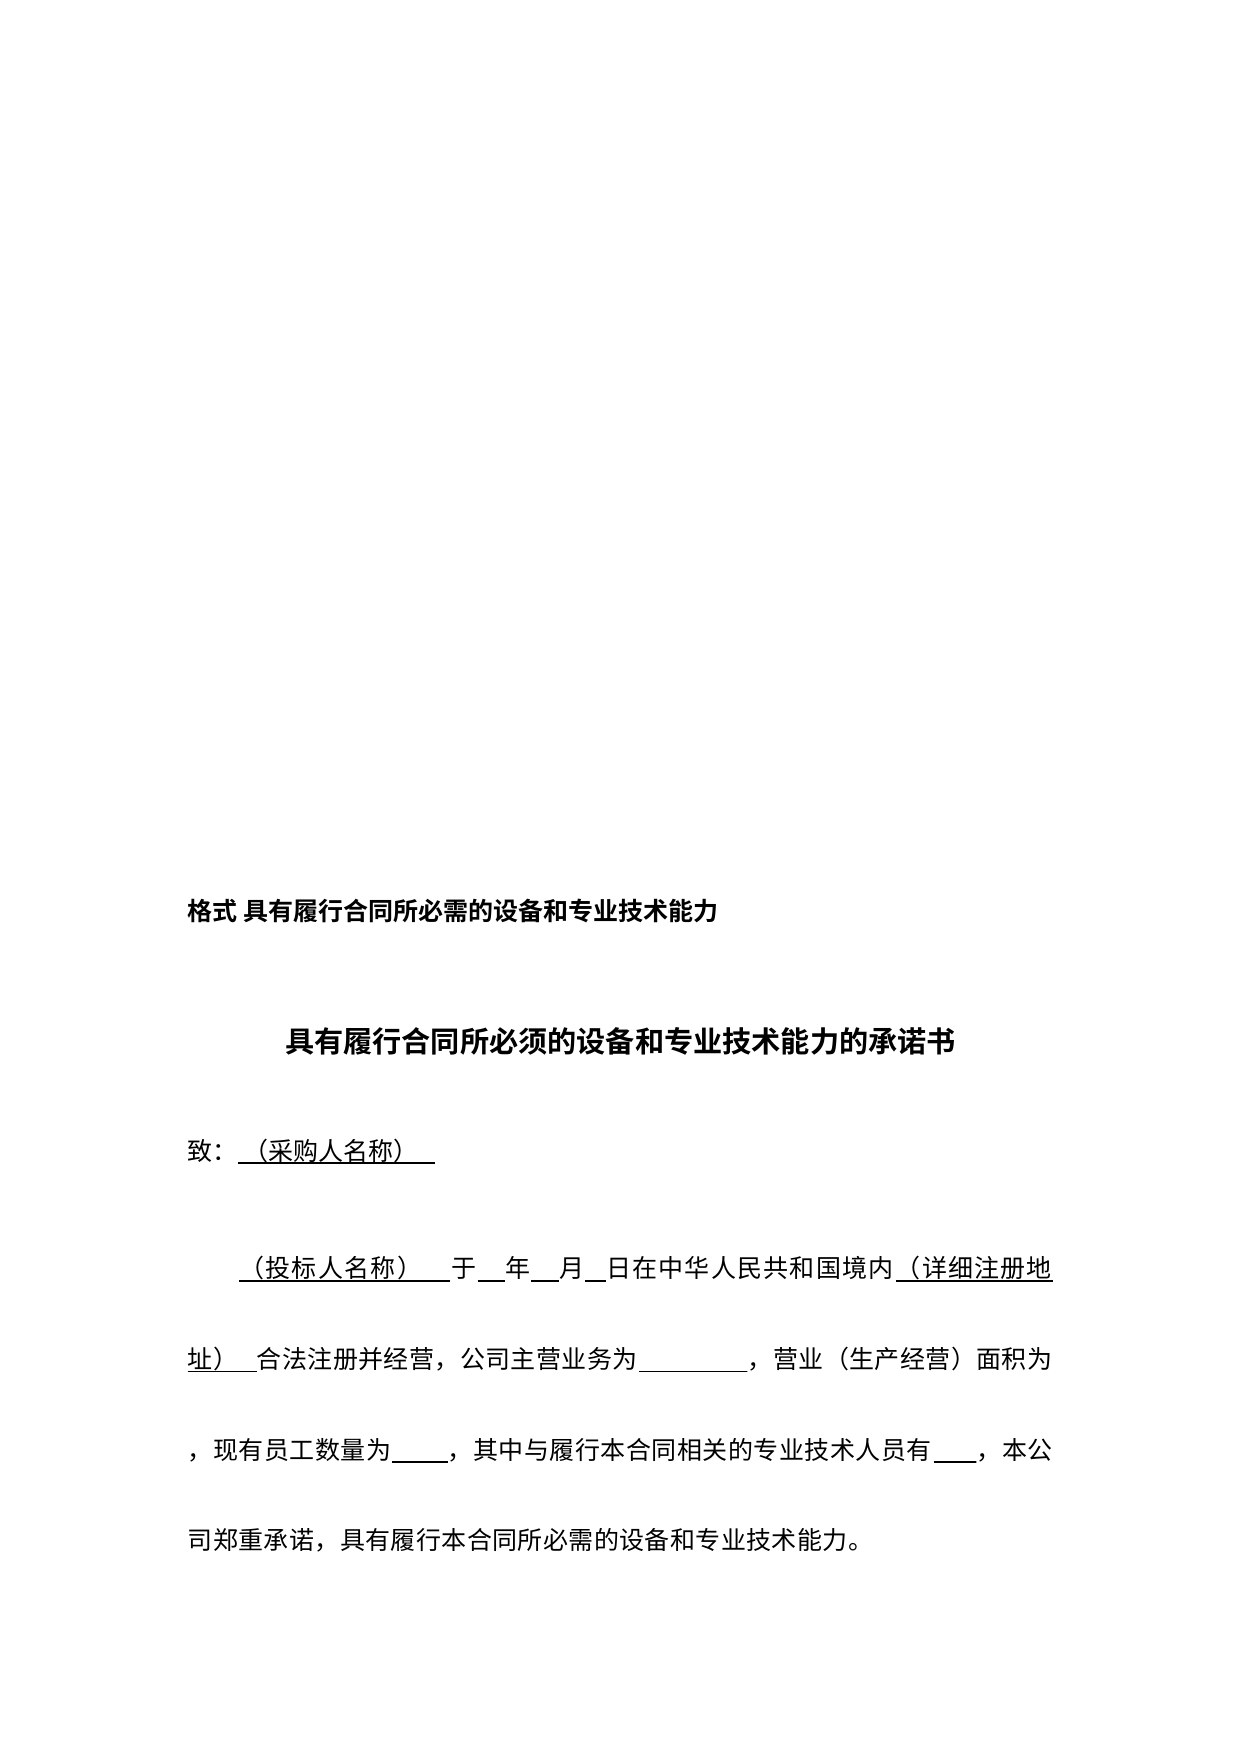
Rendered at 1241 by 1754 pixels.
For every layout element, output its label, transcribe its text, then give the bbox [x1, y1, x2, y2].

text 致： （采购人名称） [187, 1117, 1053, 1182]
list 具有履行合同所必须的设备和专业技术能力的承诺书 [187, 1007, 1053, 1072]
text （投标人名称） 于 年 月 日在中华人民共和国境内（详细注册地址） 合法注册并经营，公司主营业务为 ，营业（生产经营）面积为 ，现有员工数量为 ，其中与履行本合同相关的专业技术人员有 ，本公司郑重承诺，具有履行本合同所必需的设备和专业技术能力。 [187, 1249, 1053, 1557]
list 格式 具有履行合同所必需的设备和专业技术能力 [187, 877, 1053, 942]
